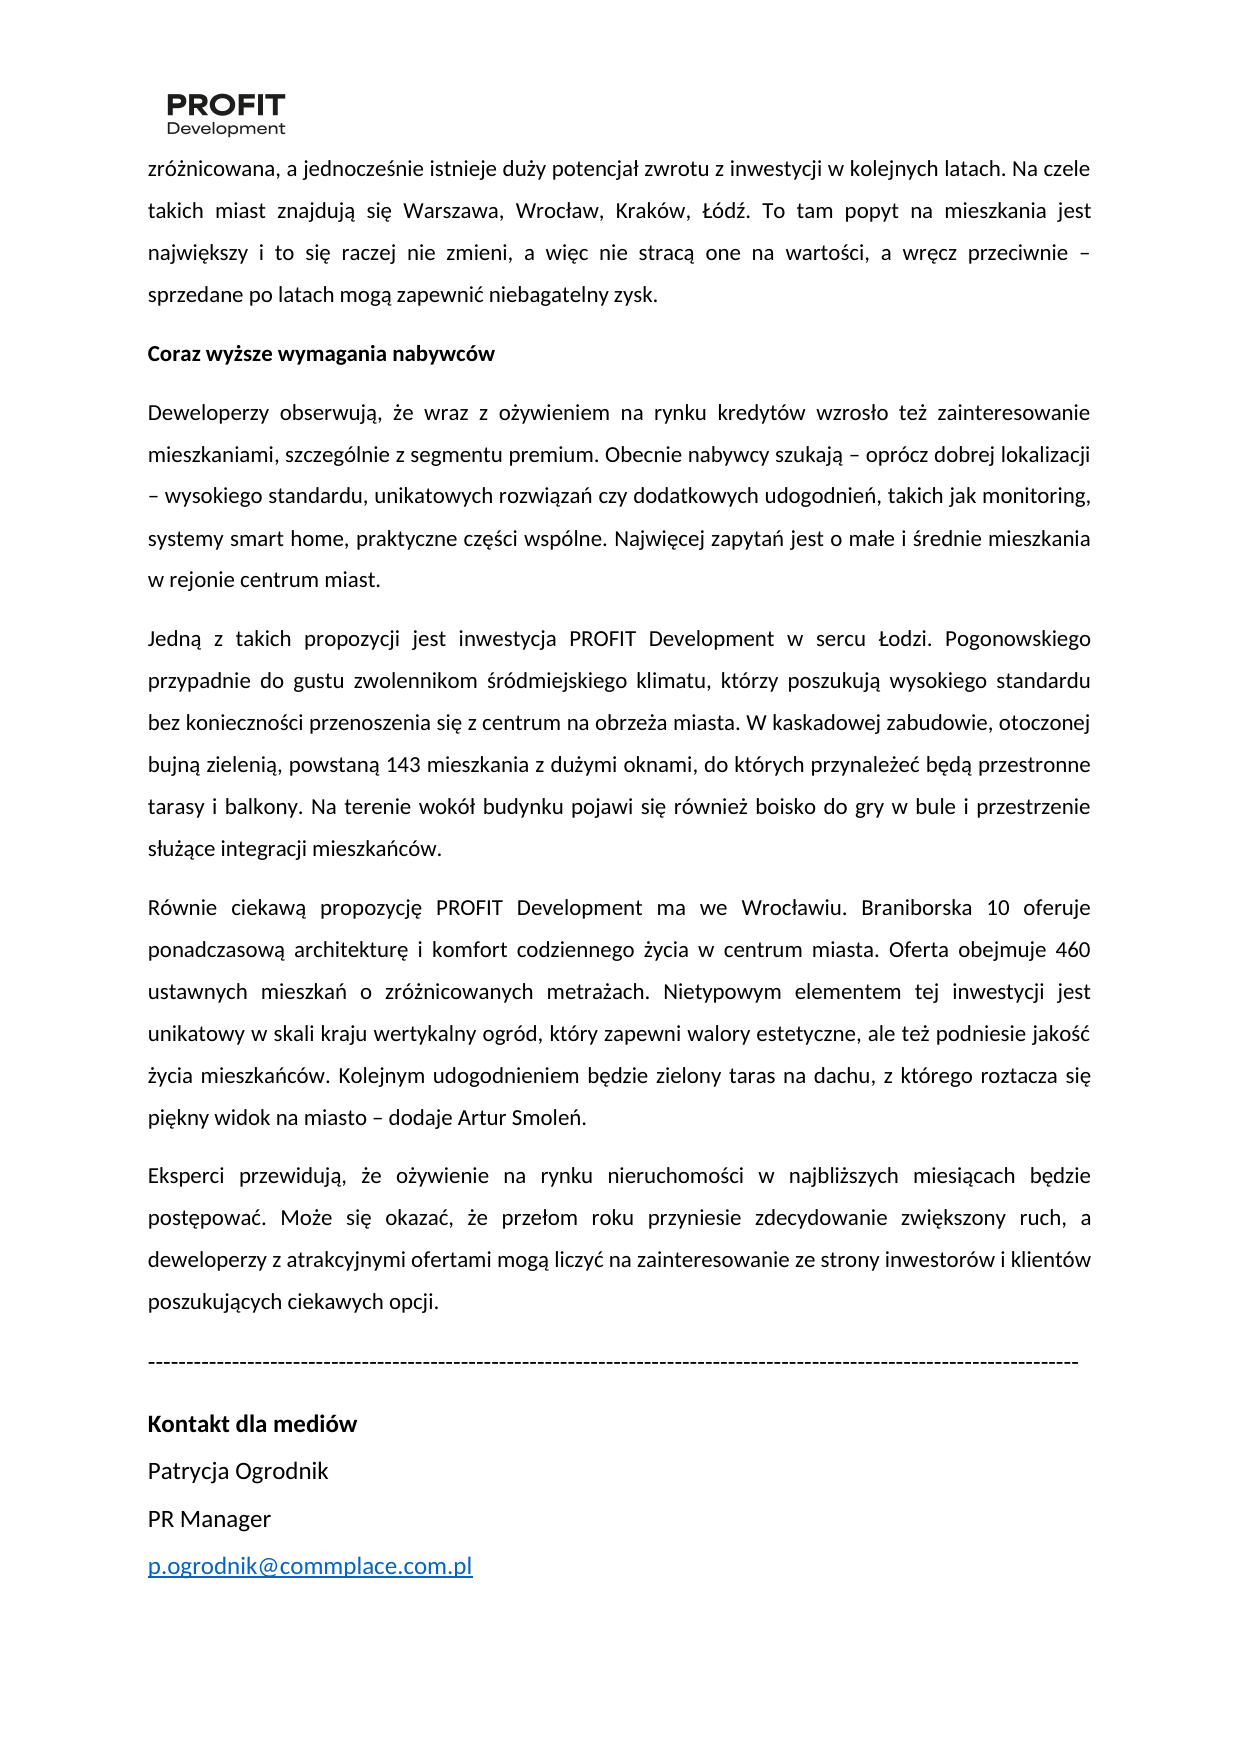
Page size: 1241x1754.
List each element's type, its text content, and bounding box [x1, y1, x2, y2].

text p.ogrodnik@commplace.com.pl [148, 1550, 1093, 1580]
text Jedną z takich propozycji jest inwestycja PROFIT Development w sercu Łodzi. Pogonowskiego przypadnie do gustu zwolennikom śródmiejskiego klimatu, którzy poszukują wysokiego standardu bez konieczności przenoszenia się z centrum na obrzeża miasta. W kaskadowej zabudowie, otoczonej bujną zielenią, powstaną 143 mieszkania z dużymi oknami, do których przynależeć będą przestronne tarasy i balkony. Na terenie wokół budynku pojawi się również boisko do gry w bule i przestrzenie służące integracji mieszkańców. [148, 624, 1093, 862]
text Deweloperzy obserwują, że wraz z ożywieniem na rynku kredytów wzrosło też zainteresowanie mieszkaniami, szczególnie z segmentu premium. Obecnie nabywcy szukają – oprócz dobrej lokalizacji – wysokiego standardu, unikatowych rozwiązań czy dodatkowych udogodnień, takich jak monitoring, systemy smart home, praktyczne części wspólne. Najwięcej zapytań jest o małe i średnie mieszkania w rejonie centrum miast. [148, 398, 1093, 594]
text PR Manager [148, 1503, 1093, 1533]
text Równie ciekawą propozycję PROFIT Development ma we Wrocławiu. Braniborska 10 oferuje ponadczasową architekturę i komfort codziennego życia w centrum miasta. Oferta obejmuje 460 ustawnych mieszkań o zróżnicowanych metrażach. Nietypowym elementem tej inwestycji jest unikatowy w skali kraju wertykalny ogród, który zapewni walory estetyczne, ale też podniesie jakość życia mieszkańców. Kolejnym udogodnieniem będzie zielony taras na dachu, z którego roztacza się piękny widok na miasto – dodaje Artur Smoleń. [148, 893, 1093, 1131]
text Patrycja Ogrodnik [148, 1456, 1093, 1486]
picture [147, 73, 306, 155]
text Coraz wyższe wymagania nabywców [148, 339, 1093, 367]
text -------------------------------------------------------------------------------------------------------------------------- [148, 1346, 1093, 1376]
text Eksperci przewidują, że ożywienie na rynku nieruchomości w najbliższych miesiącach będzie postępować. Może się okazać, że przełom roku przyniesie zdecydowanie zwiększony ruch, a deweloperzy z atrakcyjnymi ofertami mogą liczyć na zainteresowanie ze strony inwestorów i klientów poszukujących ciekawych opcji. [148, 1161, 1093, 1315]
text Kontakt dla mediów [148, 1408, 1093, 1439]
